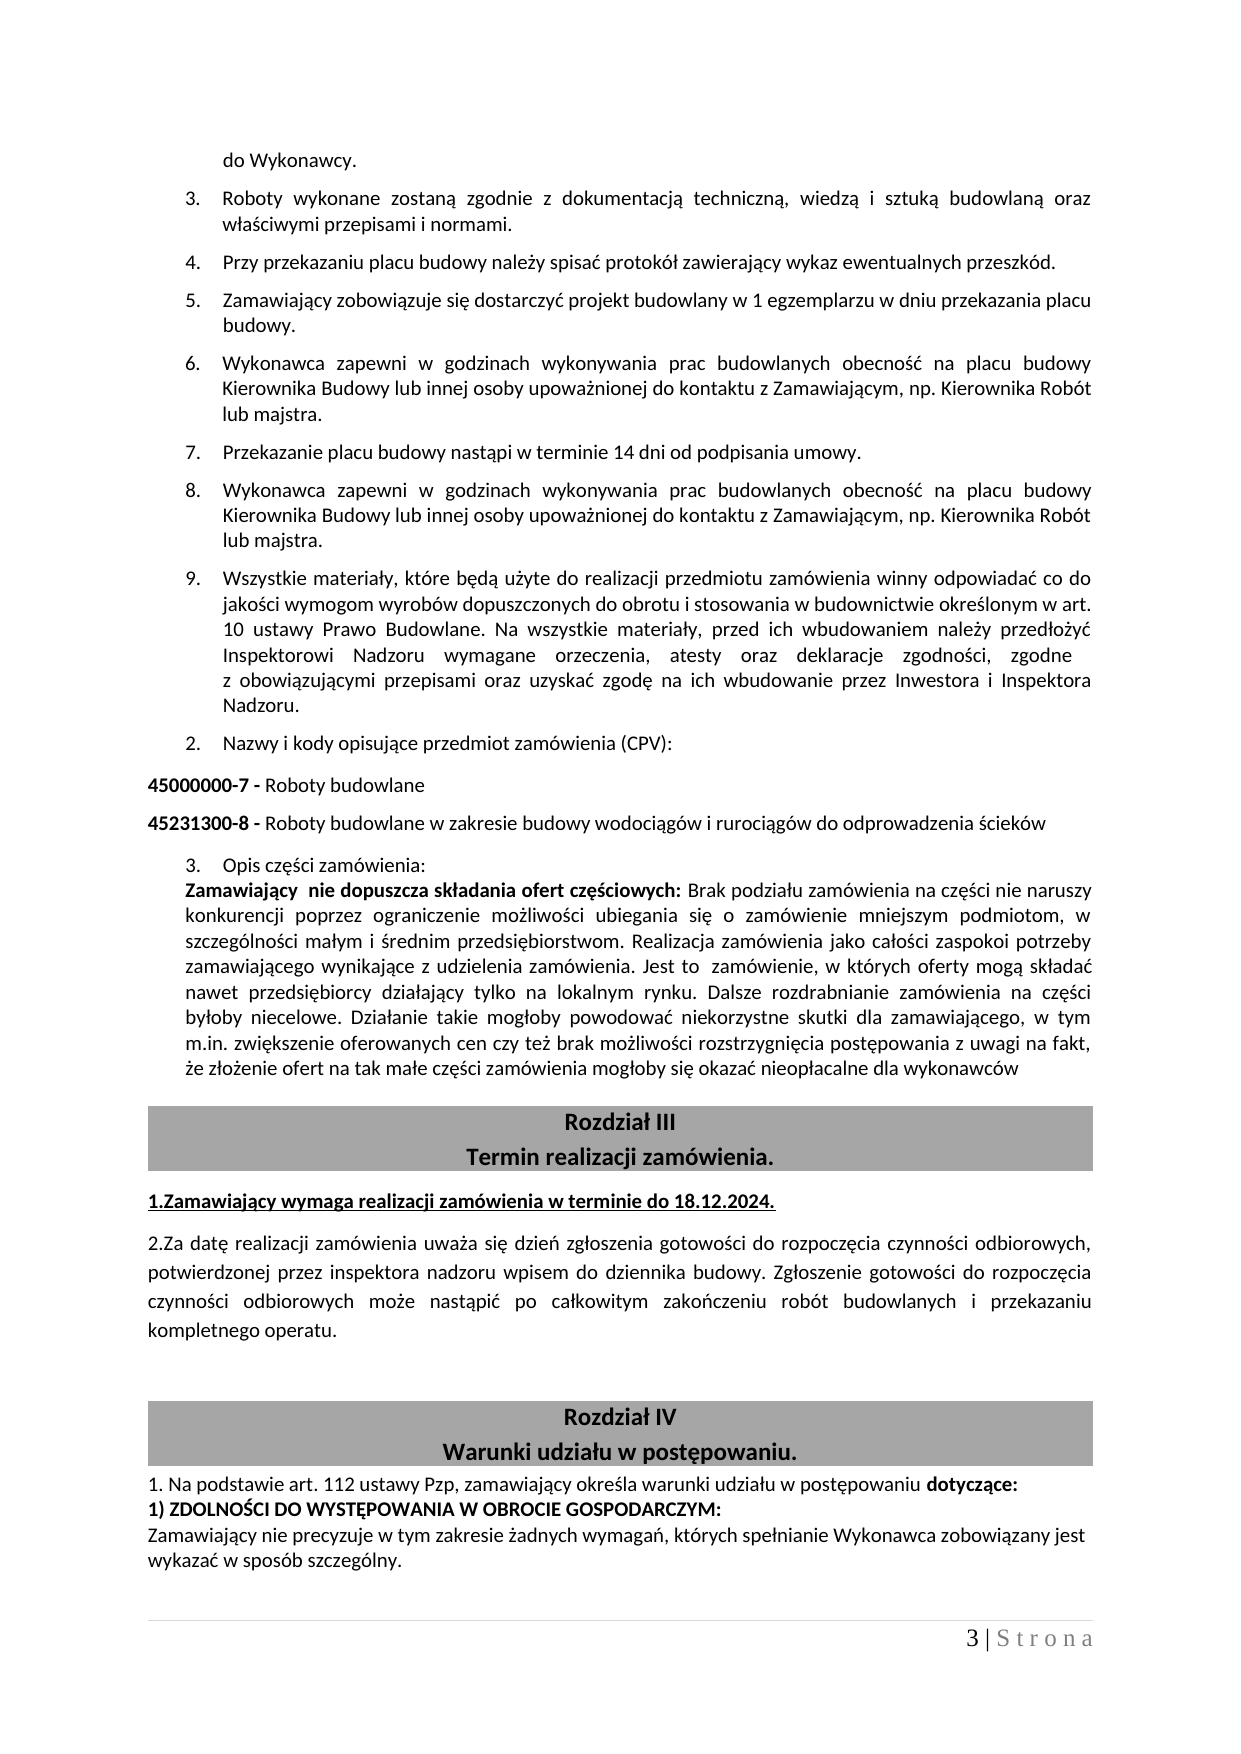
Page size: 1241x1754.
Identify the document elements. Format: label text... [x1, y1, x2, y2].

text 2.Za datę realizacji zamówienia uważa się dzień zgłoszenia gotowości do rozpoczęcia czynności odbiorowych, potwierdzonej przez inspektora nadzoru wpisem do dziennika budowy. Zgłoszenie gotowości do rozpoczęcia czynności odbiorowych może nastąpić po całkowitym zakończeniu robót budowlanych i przekazaniu kompletnego operatu. [148, 1230, 1093, 1343]
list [185, 148, 1093, 173]
text 1) ZDOLNOŚCI DO WYSTĘPOWANIA W OBROCIE GOSPODARCZYM: [148, 1496, 1093, 1522]
text Zamawiający nie dopuszcza składania ofert częściowych: Brak podziału zamówienia na części nie naruszy konkurencji poprzez ograniczenie możliwości ubiegania się o zamówienie mniejszym podmiotom, w szczególności małym i średnim przedsiębiorstwom. Realizacja zamówienia jako całości zaspokoi potrzeby zamawiającego wynikające z udzielenia zamówienia. Jest to zamówienie, w których oferty mogą składać nawet przedsiębiorcy działający tylko na lokalnym rynku. Dalsze rozdrabnianie zamówienia na części byłoby niecelowe. Działanie takie mogłoby powodować niekorzystne skutki dla zamawiającego, w tym m.in. zwiększenie oferowanych cen czy też brak możliwości rozstrzygnięcia postępowania z uwagi na fakt, że złożenie ofert na tak małe części zamówienia mogłoby się okazać nieopłacalne dla wykonawców [185, 877, 1093, 1081]
text Termin realizacji zamówienia. [148, 1141, 1093, 1171]
text 1. Na podstawie art. 112 ustawy Pzp, zamawiający określa warunki udziału w postępowaniu dotyczące: [148, 1471, 1093, 1496]
text 45000000-7 - Roboty budowlane [148, 772, 1093, 798]
text Rozdział III [148, 1106, 1093, 1136]
text 45231300-8 - Roboty budowlane w zakresie budowy wodociągów i rurociągów do odprowadzenia ścieków [148, 810, 1093, 836]
list Zamawiający zobowiązuje się dostarczyć projekt budowlany w 1 egzemplarzu w dniu przekazania placu budowy. [185, 287, 1093, 338]
list Wykonawca zapewni w godzinach wykonywania prac budowlanych obecność na placu budowy Kierownika Budowy lub innej osoby upoważnionej do kontaktu z Zamawiającym, np. Kierownika Robót lub majstra. [185, 477, 1093, 553]
list Wszystkie materiały, które będą użyte do realizacji przedmiotu zamówienia winny odpowiadać co do jakości wymogom wyrobów dopuszczonych do obrotu i stosowania w budownictwie określonym w art. 10 ustawy Prawo Budowlane. Na wszystkie materiały, przed ich wbudowaniem należy przedłożyć Inspektorowi Nadzoru wymagane orzeczenia, atesty oraz deklaracje zgodności, zgodne z obowiązującymi przepisami oraz uzyskać zgodę na ich wbudowanie przez Inwestora i Inspektora Nadzoru. [185, 566, 1093, 718]
list Roboty wykonane zostaną zgodnie z dokumentacją techniczną, wiedzą i sztuką budowlaną oraz właściwymi przepisami i normami. [185, 186, 1093, 236]
list Przy przekazaniu placu budowy należy spisać protokół zawierający wykaz ewentualnych przeszkód. [185, 249, 1093, 274]
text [148, 1522, 1093, 1573]
text Warunki udziału w postępowaniu. [148, 1436, 1093, 1466]
text 1.Zamawiający wymaga realizacji zamówienia w terminie do 18.12.2024. [148, 1188, 1093, 1214]
text Rozdział IV [148, 1401, 1093, 1431]
list Opis części zamówienia: [185, 852, 1093, 877]
list Przekazanie placu budowy nastąpi w terminie 14 dni od podpisania umowy. [185, 439, 1093, 464]
list Wykonawca zapewni w godzinach wykonywania prac budowlanych obecność na placu budowy Kierownika Budowy lub innej osoby upoważnionej do kontaktu z Zamawiającym, np. Kierownika Robót lub majstra. [185, 350, 1093, 426]
list Nazwy i kody opisujące przedmiot zamówienia (CPV): [185, 731, 1093, 756]
